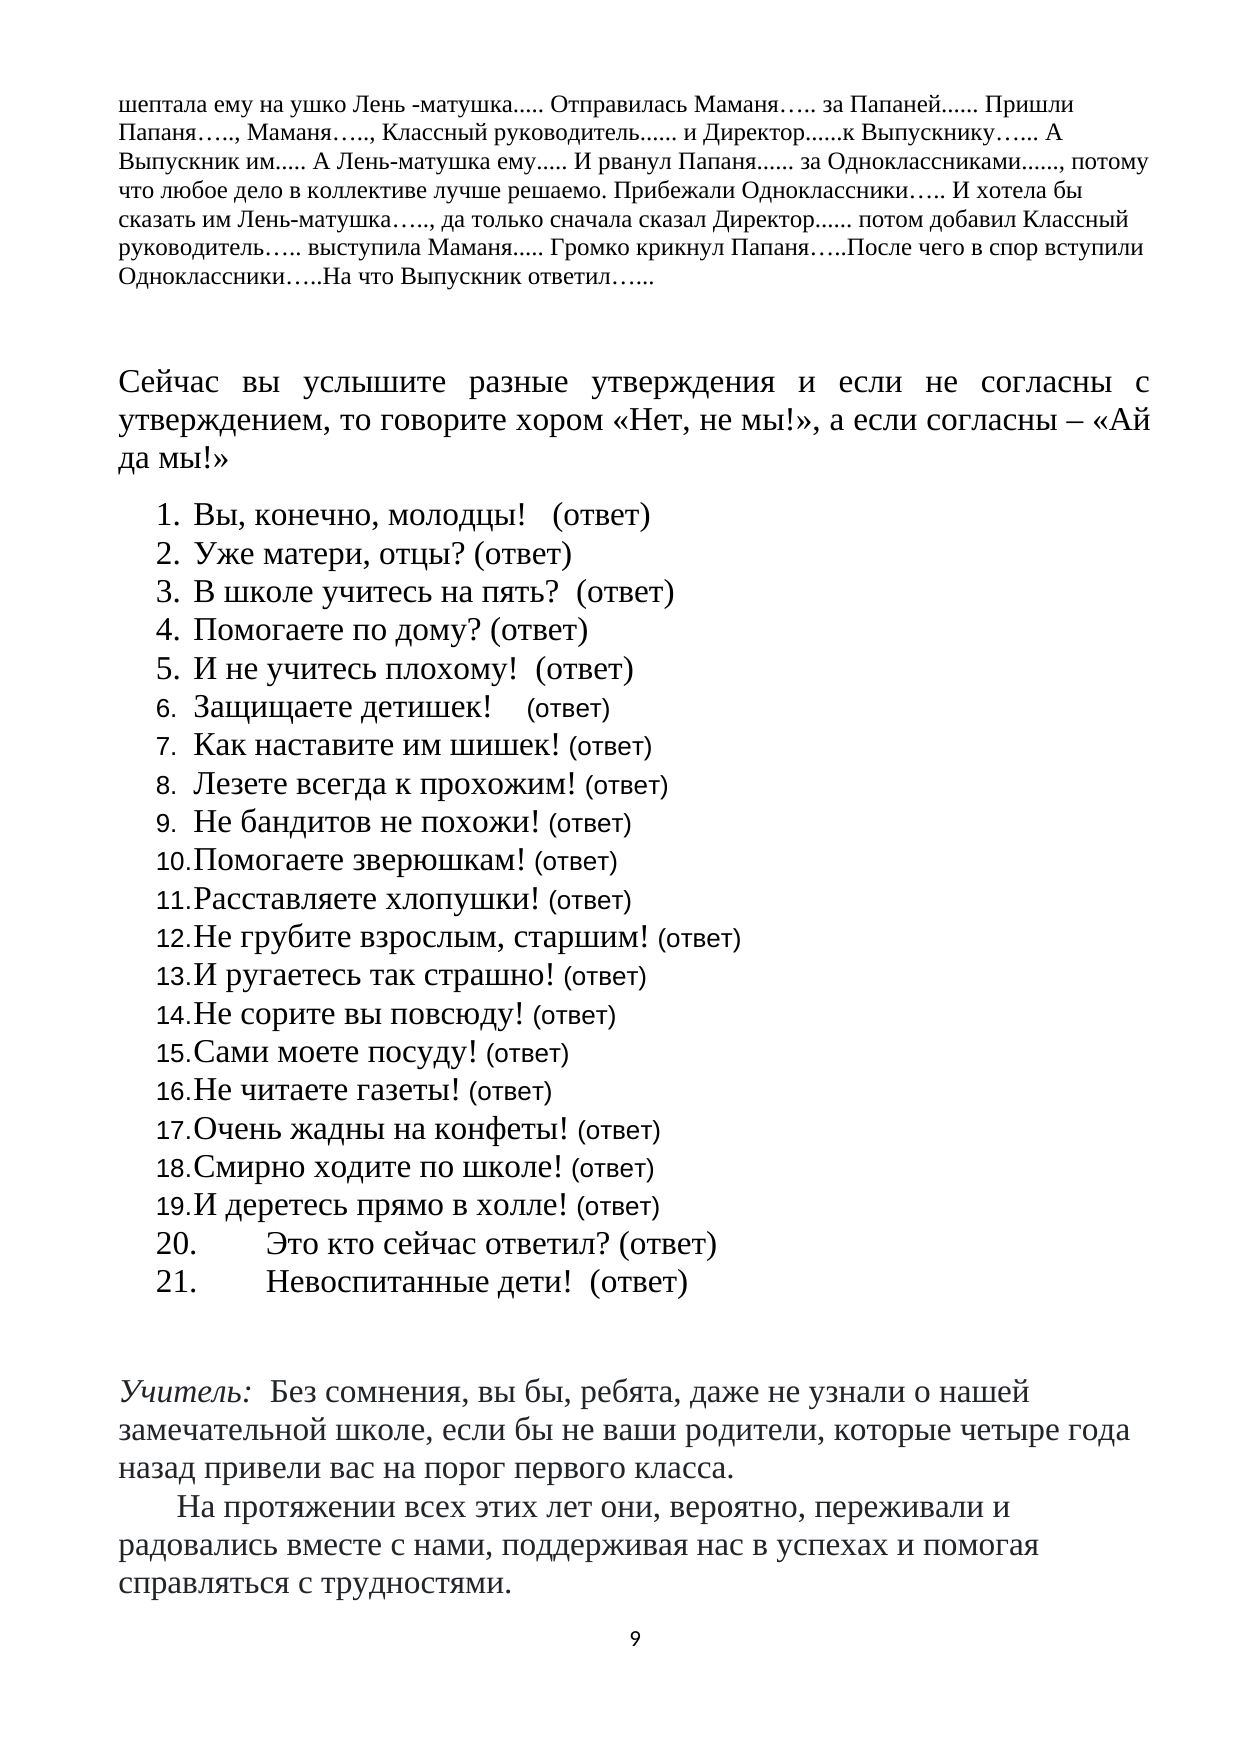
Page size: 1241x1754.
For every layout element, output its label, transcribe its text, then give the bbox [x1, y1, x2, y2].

list В школе учитесь на пять? (ответ) [156, 571, 1152, 610]
list Вы, конечно, молодцы! (ответ) [156, 495, 1152, 533]
text Сейчас вы услышите разные утверждения и если не согласны с утверждением, то говорите хором «Нет, не мы!», а если согласны – «Ай да мы!» [118, 361, 1152, 476]
list Не бандитов не похожи! (ответ) [156, 801, 1152, 840]
list Помогаете зверюшкам! (ответ) [156, 840, 1152, 878]
list Сами моете посуду! (ответ) [156, 1031, 1152, 1070]
list И ругаетесь так страшно! (ответ) [156, 955, 1152, 993]
list Очень жадны на конфеты! (ответ) [156, 1108, 1152, 1146]
list Расставляете хлопушки! (ответ) [156, 878, 1152, 916]
list Как наставите им шишек! (ответ) [156, 725, 1152, 763]
list Невоспитанные дети! (ответ) [156, 1261, 1152, 1300]
list Не читаете газеты! (ответ) [156, 1070, 1152, 1108]
list Лезете всегда к прохожим! (ответ) [156, 763, 1152, 801]
list Защищаете детишек! (ответ) [156, 686, 1152, 725]
list Не грубите взрослым, старшим! (ответ) [156, 916, 1152, 955]
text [118, 89, 1152, 290]
list Это кто сейчас ответил? (ответ) [156, 1223, 1152, 1261]
list И не учитесь плохому! (ответ) [156, 648, 1152, 686]
list И деретесь прямо в холле! (ответ) [156, 1185, 1152, 1223]
list Смирно ходите по школе! (ответ) [156, 1146, 1152, 1185]
list Помогаете по дому? (ответ) [156, 610, 1152, 648]
list Уже матери, отцы? (ответ) [156, 533, 1152, 571]
text Учитель: Без сомнения, вы бы, ребята, даже не узнали о нашей замечательной школе, если бы не ваши родители, которые четыре года назад привели вас на порог первого класса. На протяжении всех этих лет они, вероятно, переживали и радовались вместе с нами, поддерживая нас в успехах и помогая справляться с трудностями. [118, 1371, 1152, 1601]
list Не сорите вы повсюду! (ответ) [156, 993, 1152, 1031]
